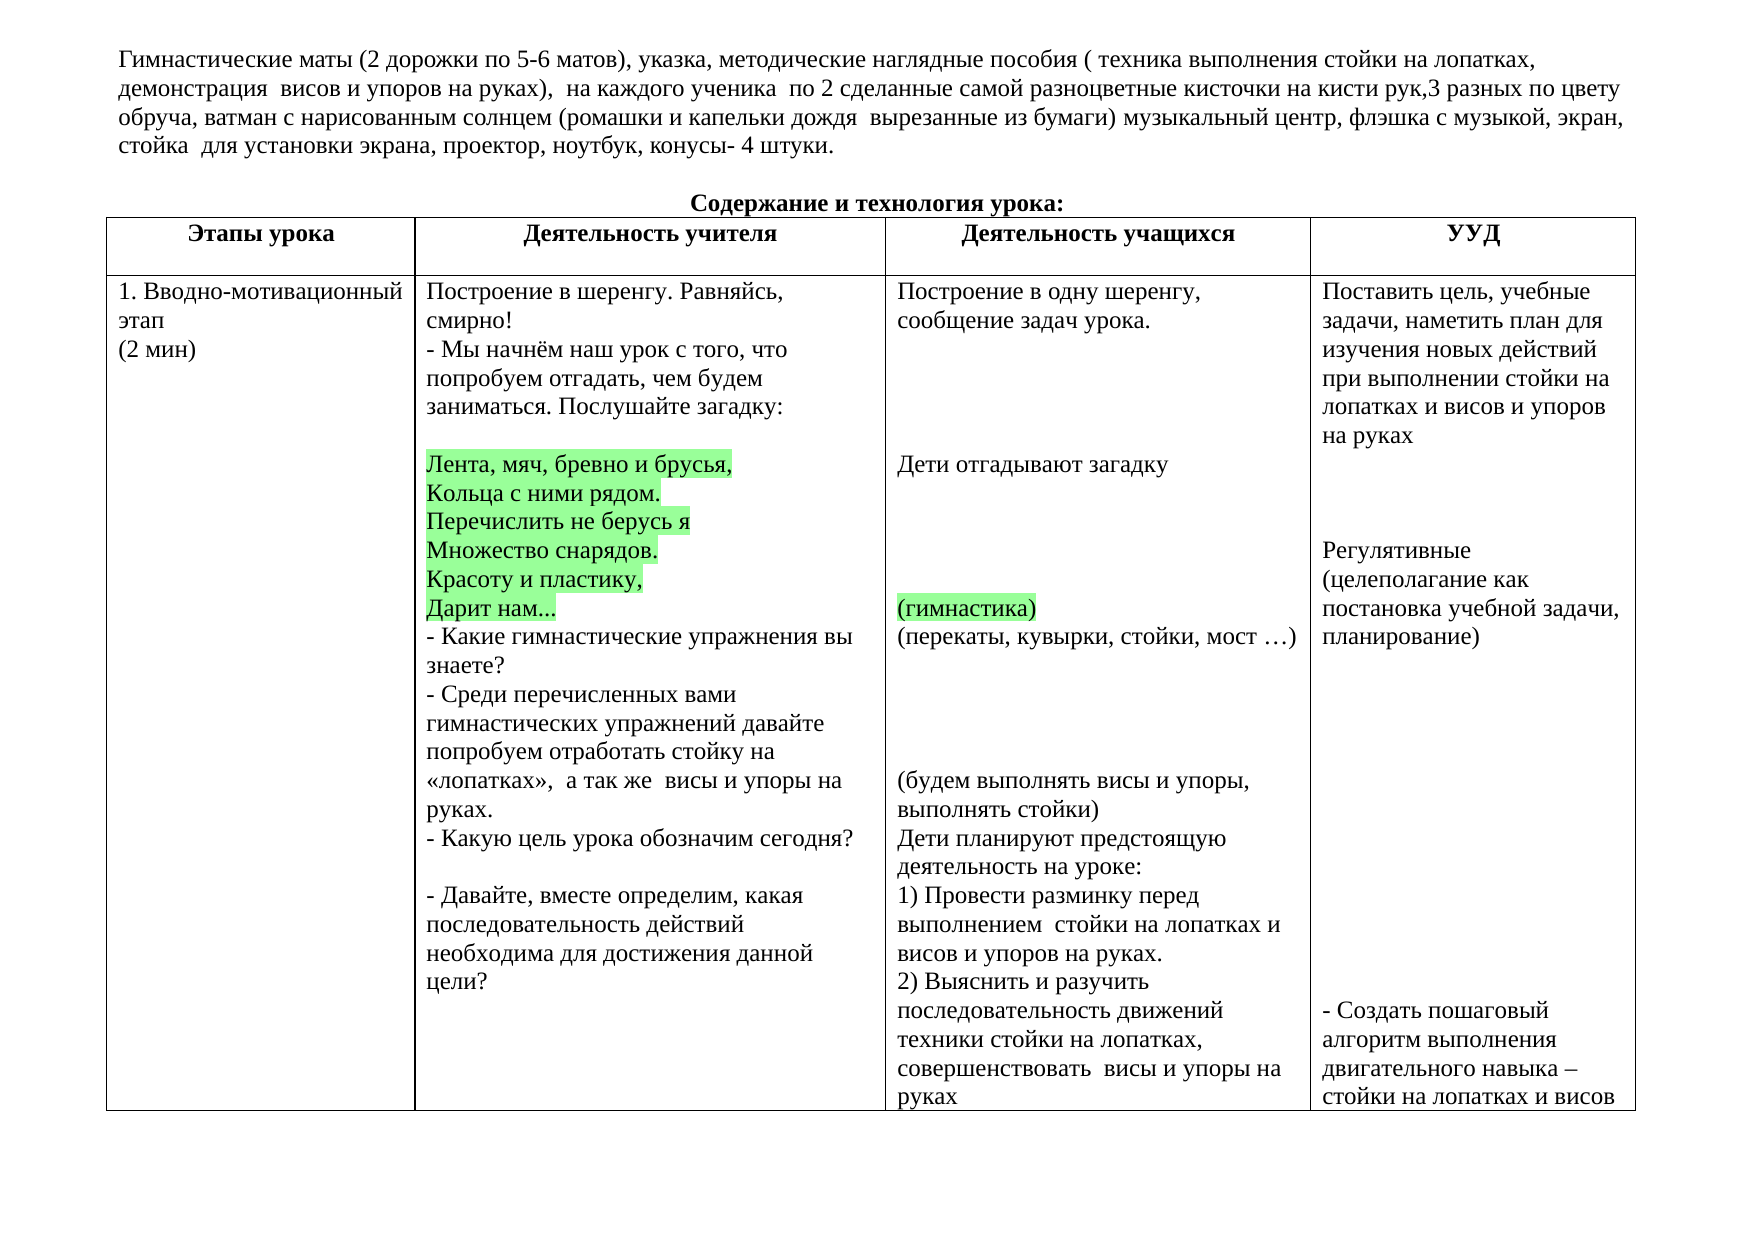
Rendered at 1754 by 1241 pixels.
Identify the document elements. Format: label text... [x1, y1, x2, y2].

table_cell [1311, 276, 1635, 1110]
table_header Этапы урока [107, 218, 414, 275]
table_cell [886, 276, 1310, 1110]
table_header УУД [1311, 218, 1635, 275]
table_header Деятельность учителя [416, 218, 885, 275]
text Гимнастические маты (2 дорожки по 5-6 матов), указка, методические наглядные пособия ( техника выполнения стойки на лопатках, демонстрация висов и упоров на руках), на каждого ученика по 2 сделанные самой разноцветные кисточки на кисти рук,3 разных по цвету обруча, ватман с нарисованным солнцем (ромашки и капельки дождя вырезанные из бумаги) музыкальный центр, флэшка с музыкой, экран, стойка для установки экрана, проектор, ноутбук, конусы- 4 штуки. [118, 44, 1636, 159]
table_header Деятельность учащихся [886, 218, 1310, 275]
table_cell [107, 276, 414, 1110]
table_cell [416, 276, 885, 1110]
text Содержание и технология урока: [118, 188, 1636, 217]
